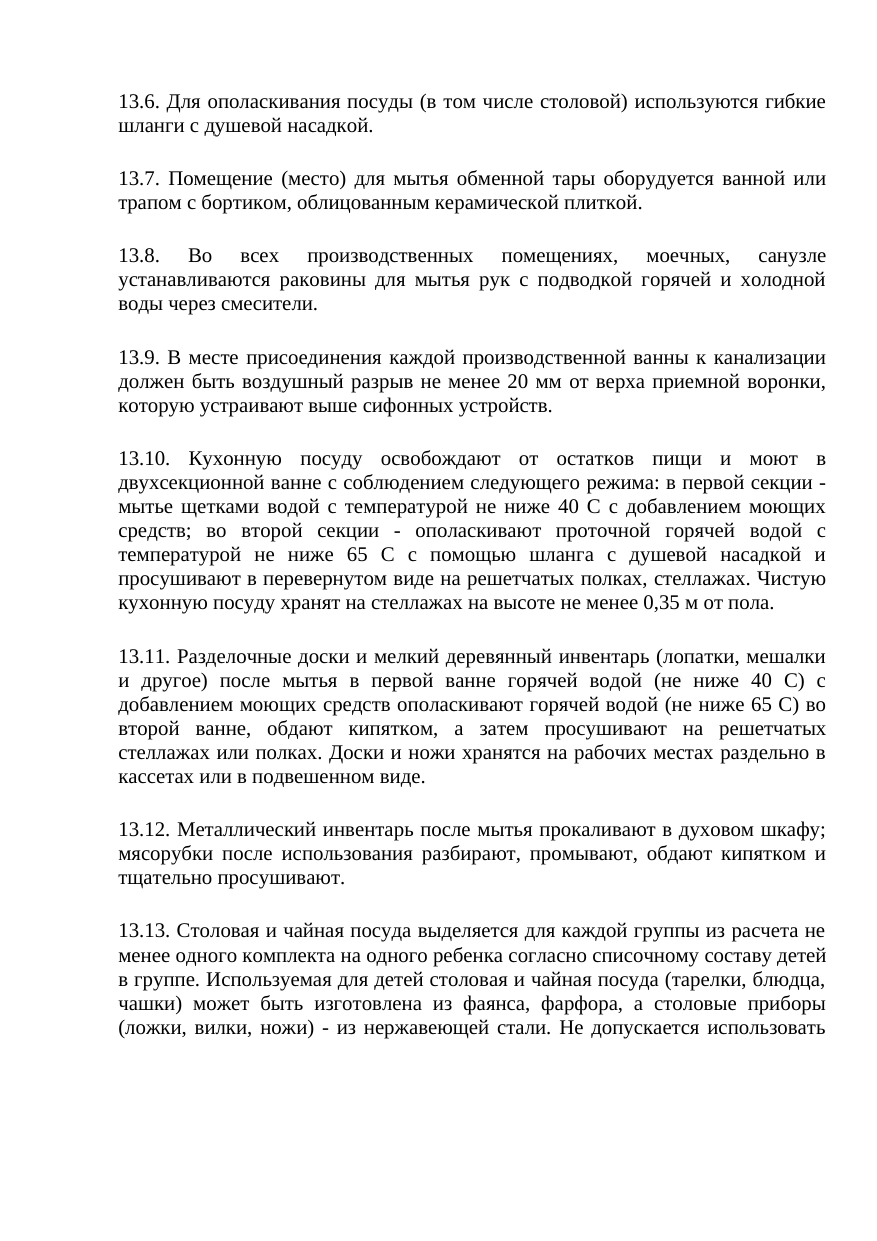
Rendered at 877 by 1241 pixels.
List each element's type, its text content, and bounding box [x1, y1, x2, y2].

text 13.7. Помещение (место) для мытья обменной тары оборудуется ванной или трапом с бортиком, облицованным керамической плиткой. [118, 166, 827, 214]
text 13.6. Для ополаскивания посуды (в том числе столовой) используются гибкие шланги с душевой насадкой. [118, 89, 827, 137]
text 13.8. Во всех производственных помещениях, моечных, санузле устанавливаются раковины для мытья рук с подводкой горячей и холодной воды через смесители. [118, 243, 827, 315]
text 13.9. В месте присоединения каждой производственной ванны к канализации должен быть воздушный разрыв не менее 20 мм от верха приемной воронки, которую устраивают выше сифонных устройств. [118, 344, 827, 417]
text 13.10. Кухонную посуду освобождают от остатков пищи и моют в двухсекционной ванне с соблюдением следующего режима: в первой секции -мытье щетками водой с температурой не ниже 40 С с добавлением моющих средств; во второй секции - ополаскивают проточной горячей водой с температурой не ниже 65 С с помощью шланга с душевой насадкой и просушивают в перевернутом виде на решетчатых полках, стеллажах. Чистую кухонную посуду хранят на стеллажах на высоте не менее 0,35 м от пола. [118, 446, 827, 614]
text 13.11. Разделочные доски и мелкий деревянный инвентарь (лопатки, мешалки и другое) после мытья в первой ванне горячей водой (не ниже 40 С) с добавлением моющих средств ополаскивают горячей водой (не ниже 65 С) во второй ванне, обдают кипятком, а затем просушивают на решетчатых стеллажах или полках. Доски и ножи хранятся на рабочих местах раздельно в кассетах или в подвешенном виде. [118, 643, 827, 788]
text 13.12. Металлический инвентарь после мытья прокаливают в духовом шкафу; мясорубки после использования разбирают, промывают, обдают кипятком и тщательно просушивают. [118, 817, 827, 889]
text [118, 918, 827, 1039]
